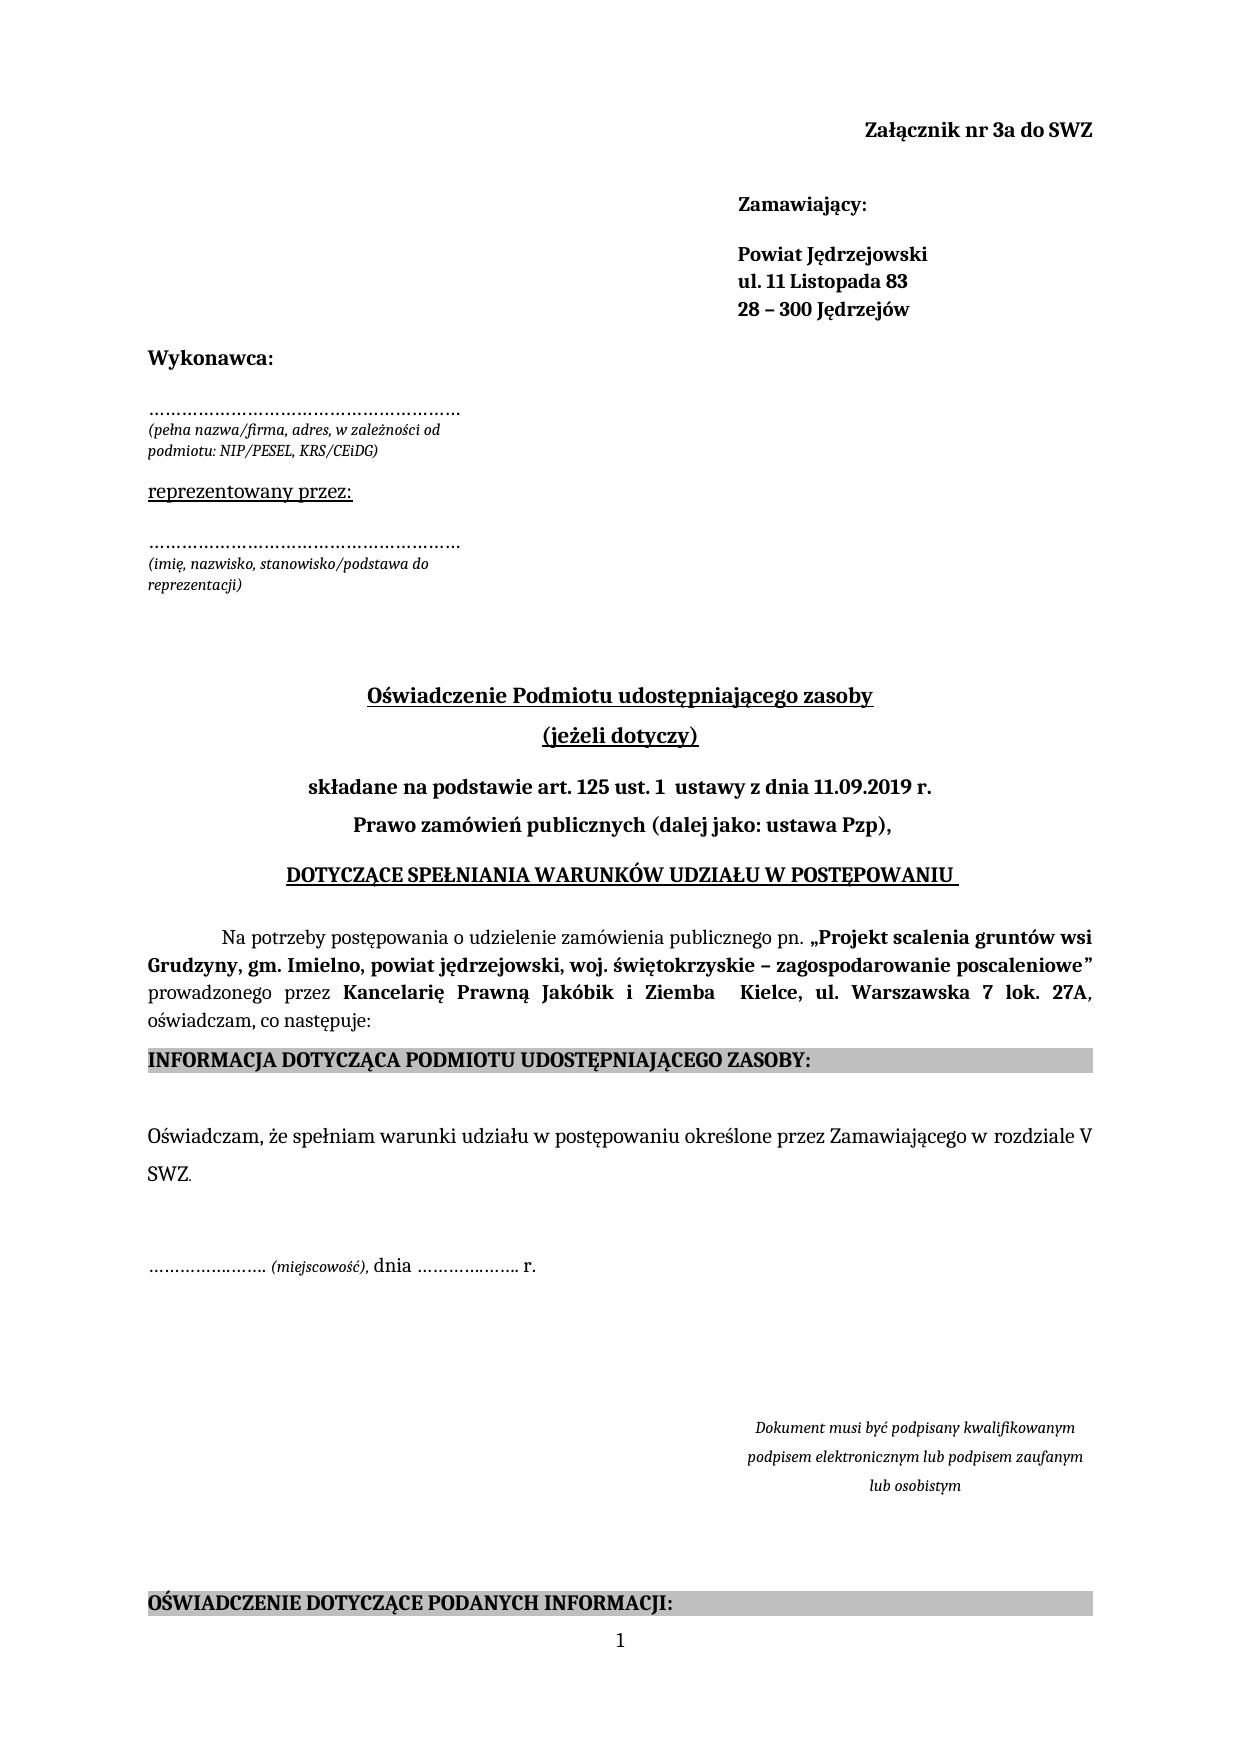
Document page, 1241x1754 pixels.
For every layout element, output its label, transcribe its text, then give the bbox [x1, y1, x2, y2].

text składane na podstawie art. 125 ust. 1 ustawy z dnia 11.09.2019 r. [148, 775, 1093, 800]
text ………………………………………………… [148, 529, 472, 554]
text Powiat Jędrzejowski [148, 242, 1093, 266]
text (imię, nazwisko, stanowisko/podstawa do reprezentacji) [148, 554, 472, 594]
text 28 – 300 Jędrzejów [723, 297, 1093, 321]
text Zamawiający: [738, 192, 1093, 216]
text Na potrzeby postępowania o udzielenie zamówienia publicznego pn. „Projekt scalenia gruntów wsi Grudzyny, gm. Imielno, powiat jędrzejowski, woj. świętokrzyskie – zagospodarowanie poscaleniowe” prowadzonego przez Kancelarię Prawną Jakóbik i Ziemba Kielce, ul. Warszawska 7 lok. 27A, oświadczam, co następuje: [148, 926, 1093, 1032]
text …………….……. (miejscowość), dnia ………….……. r. [148, 1254, 1093, 1278]
text Załącznik nr 3a do SWZ [694, 118, 1093, 143]
text OŚWIADCZENIE DOTYCZĄCE PODANYCH INFORMACJI: [148, 1591, 1093, 1616]
text INFORMACJA DOTYCZĄCA PODMIOTU UDOSTĘPNIAJĄCEGO ZASOBY: [148, 1048, 1093, 1073]
text ul. 11 Listopada 83 [148, 270, 1093, 294]
text Oświadczam, że spełniam warunki udziału w postępowaniu określone przez Zamawiającego w rozdziale V SWZ. [148, 1124, 1093, 1187]
text ………………………………………………… [148, 396, 472, 421]
text reprezentowany przez: [148, 479, 1093, 504]
text (jeżeli dotyczy) [148, 723, 1093, 749]
text Dokument musi być podpisany kwalifikowanym podpisem elektronicznym lub podpisem zaufanym lub osobistym [738, 1418, 1093, 1495]
text Oświadczenie Podmiotu udostępniającego zasoby [148, 683, 1093, 710]
text DOTYCZĄCE SPEŁNIANIA WARUNKÓW UDZIAŁU W POSTĘPOWANIU [148, 863, 1093, 888]
text (pełna nazwa/firma, adres, w zależności od podmiotu: NIP/PESEL, KRS/CEiDG) [148, 421, 472, 461]
text Wykonawca: [148, 345, 1093, 370]
text Prawo zamówień publicznych (dalej jako: ustawa Pzp), [148, 813, 1093, 838]
